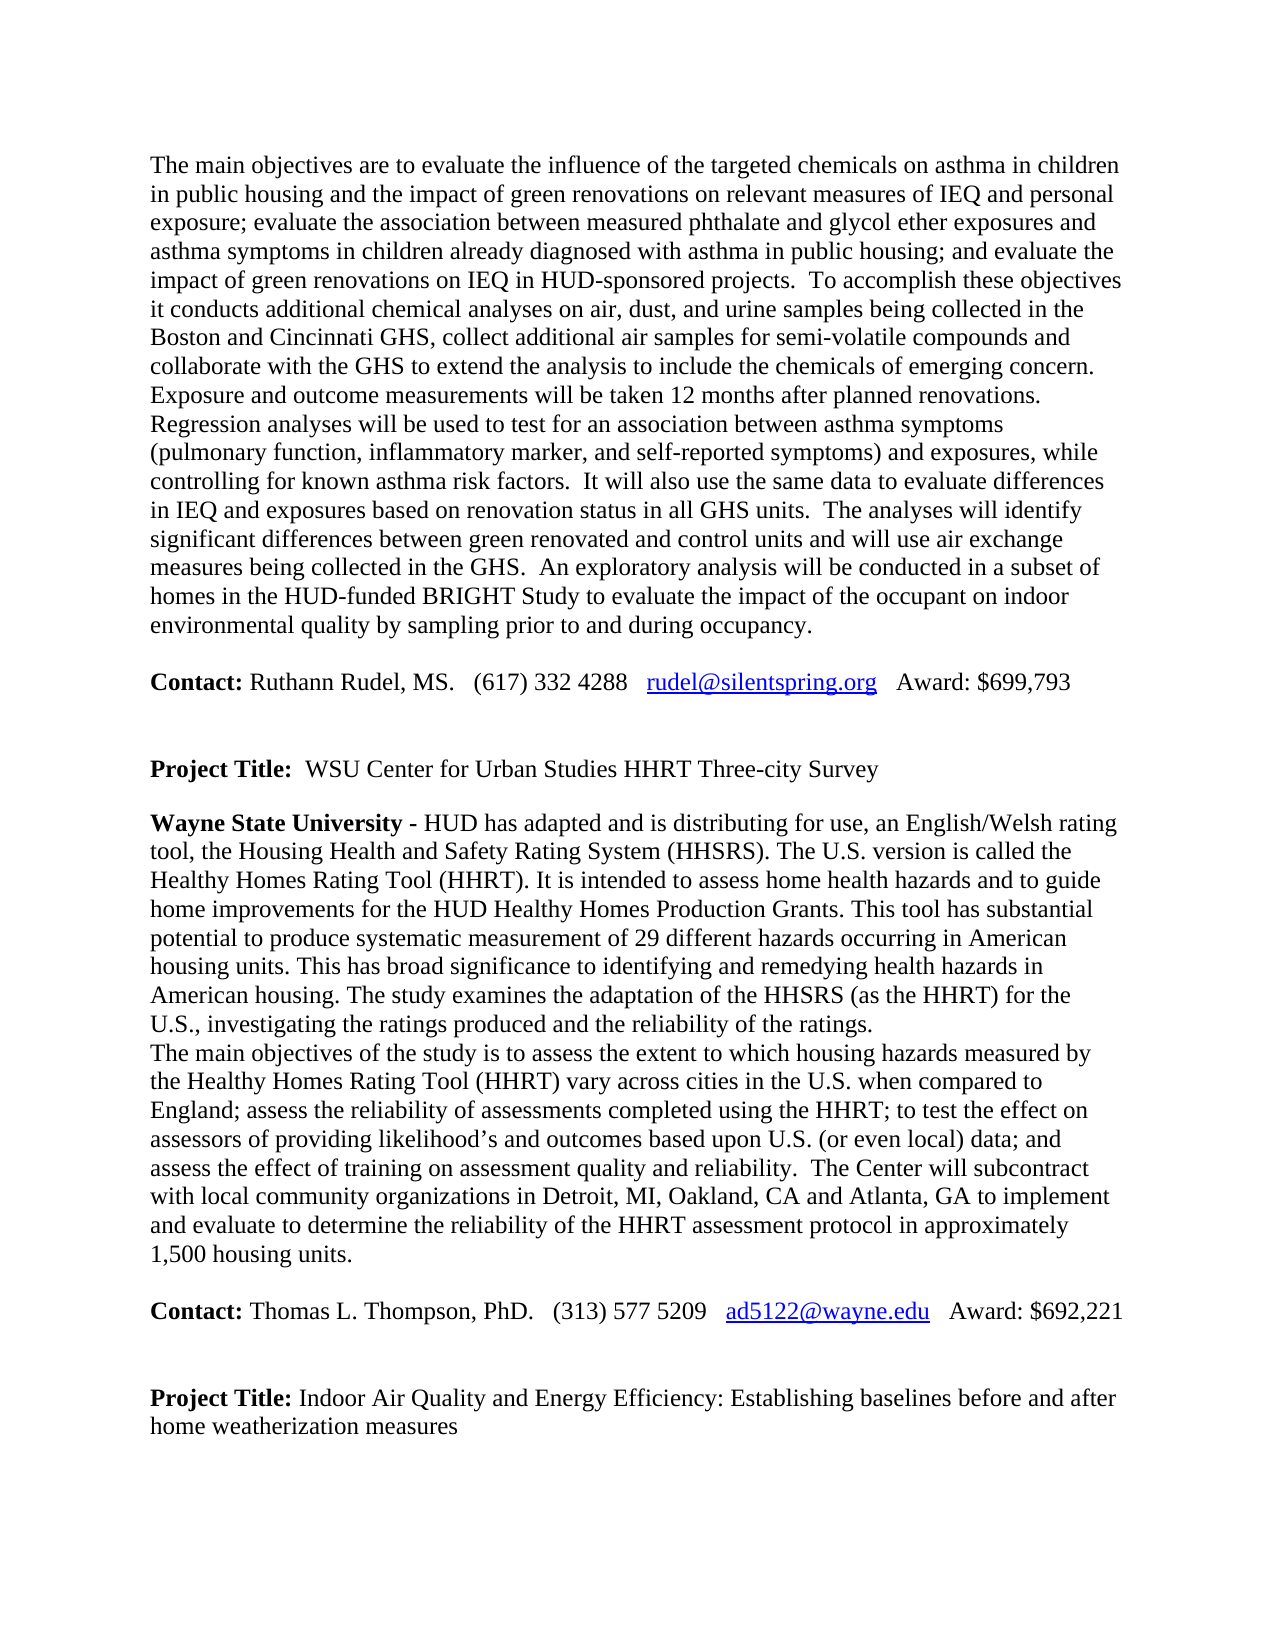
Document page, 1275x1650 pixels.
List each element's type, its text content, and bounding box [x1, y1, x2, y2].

text The main objectives of the study is to assess the extent to which housing hazards measured by the Healthy Homes Rating Tool (HHRT) vary across cities in the U.S. when compared to England; assess the reliability of assessments completed using the HHRT; to test the effect on assessors of providing likelihood’s and outcomes based upon U.S. (or even local) data; and assess the effect of training on assessment quality and reliability. The Center will subcontract with local community organizations in Detroit, MI, Oakland, CA and Atlanta, GA to implement and evaluate to determine the reliability of the HHRT assessment protocol in approximately 1,500 housing units. [150, 1038, 1125, 1268]
list Project Title: WSU Center for Urban Studies HHRT Three-city Survey [150, 754, 1125, 782]
text Contact: Ruthann Rudel, MS. (617) 332 4288 rudel@silentspring.org Award: $699,793 [150, 667, 1125, 696]
list Project Title: Indoor Air Quality and Energy Efficiency: Establishing baselines before and after home weatherization measures [150, 1383, 1125, 1440]
text Contact: Thomas L. Thompson, PhD. (313) 577 5209 ad5122@wayne.edu Award: $692,221 [150, 1296, 1125, 1325]
text The main objectives are to evaluate the influence of the targeted chemicals on asthma in children in public housing and the impact of green renovations on relevant measures of IEQ and personal exposure; evaluate the association between measured phthalate and glycol ether exposures and asthma symptoms in children already diagnosed with asthma in public housing; and evaluate the impact of green renovations on IEQ in HUD-sponsored projects. To accomplish these objectives it conducts additional chemical analyses on air, dust, and urine samples being collected in the Boston and Cincinnati GHS, collect additional air samples for semi-volatile compounds and collaborate with the GHS to extend the analysis to include the chemicals of emerging concern. Exposure and outcome measurements will be taken 12 months after planned renovations. Regression analyses will be used to test for an association between asthma symptoms (pulmonary function, inflammatory marker, and self-reported symptoms) and exposures, while controlling for known asthma risk factors. It will also use the same data to evaluate differences in IEQ and exposures based on renovation status in all GHS units. The analyses will identify significant differences between green renovated and control units and will use air exchange measures being collected in the GHS. An exploratory analysis will be conducted in a subset of homes in the HUD-funded BRIGHT Study to evaluate the impact of the occupant on indoor environmental quality by sampling prior to and during occupancy. [150, 150, 1125, 639]
text Wayne State University - HUD has adapted and is distributing for use, an English/Welsh rating tool, the Housing Health and Safety Rating System (HHSRS). The U.S. version is called the Healthy Homes Rating Tool (HHRT). It is intended to assess home health hazards and to guide home improvements for the HUD Healthy Homes Production Grants. This tool has substantial potential to produce systematic measurement of 29 different hazards occurring in American housing units. This has broad significance to identifying and remedying health hazards in American housing. The study examines the adaptation of the HHSRS (as the HHRT) for the U.S., investigating the ratings produced and the reliability of the ratings. [150, 808, 1125, 1038]
